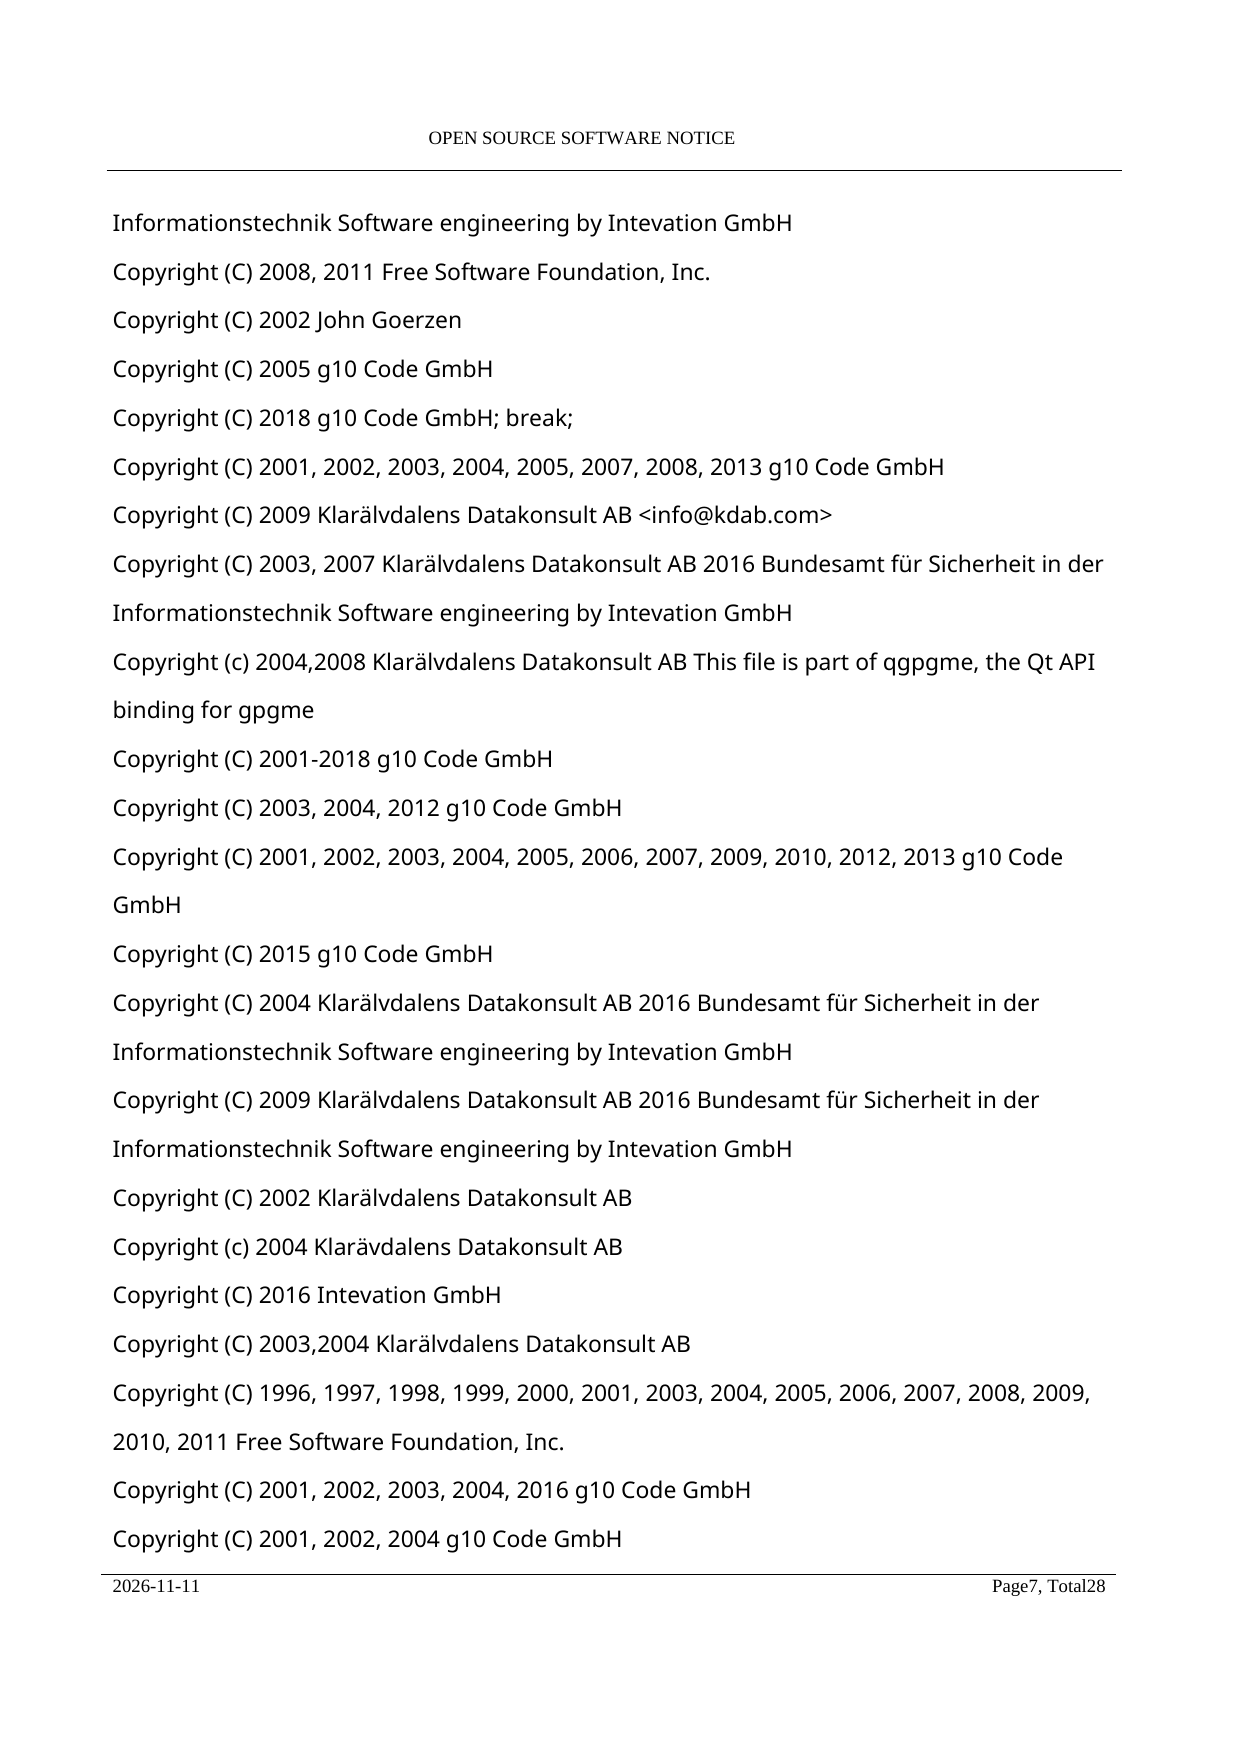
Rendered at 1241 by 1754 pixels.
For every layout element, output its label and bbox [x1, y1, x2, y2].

text [112, 206, 1128, 1555]
